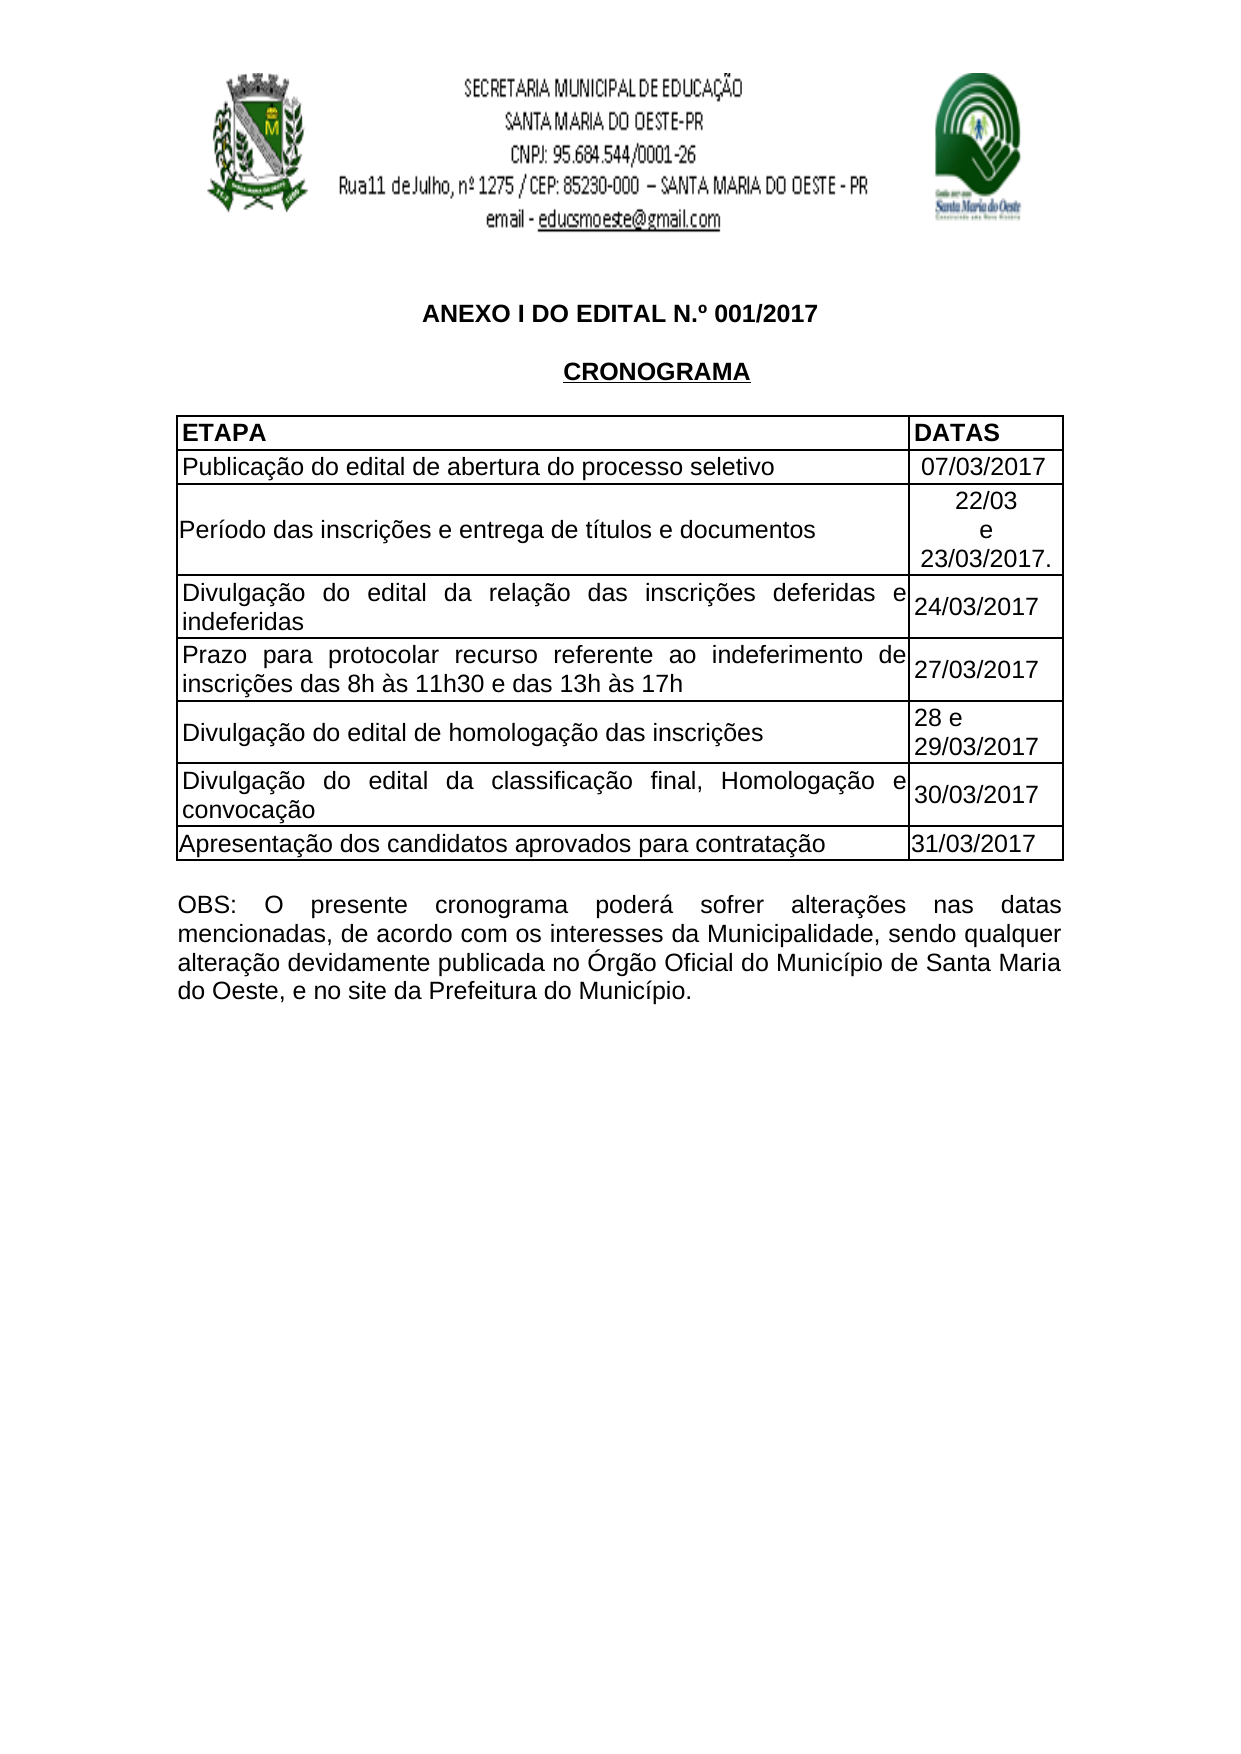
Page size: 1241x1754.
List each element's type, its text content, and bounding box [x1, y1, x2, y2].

table_cell Publicação do edital de abertura do processo seletivo [178, 451, 908, 483]
table_cell 30/03/2017 [910, 764, 1062, 825]
table_cell 07/03/2017 [910, 451, 1062, 483]
table_cell Prazo para protocolar recurso referente ao indeferimento de inscrições das 8h às 11h30 e das 13h às 17h [178, 639, 908, 699]
table_cell 24/03/2017 [910, 576, 1062, 637]
table_cell Divulgação do edital de homologação das inscrições [178, 702, 908, 762]
table_cell Divulgação do edital da classificação final, Homologação e convocação [178, 764, 908, 825]
picture [177, 73, 1058, 241]
table_cell Divulgação do edital da relação das inscrições deferidas e indeferidas [178, 576, 908, 637]
table_cell Período das inscrições e entrega de títulos e documentos [178, 485, 908, 574]
table_cell 31/03/2017 [910, 827, 1062, 859]
table_cell 27/03/2017 [910, 639, 1062, 699]
text ANEXO I DO EDITAL N.º 001/2017 [177, 299, 1063, 328]
table_cell 28 e 29/03/2017 [910, 702, 1062, 762]
table_cell 22/03 e 23/03/2017. [910, 485, 1062, 574]
text OBS: O presente cronograma poderá sofrer alterações nas datas mencionadas, de acordo com os interesses da Municipalidade, sendo qualquer alteração devidamente publicada no Órgão Oficial do Município de Santa Maria do Oeste, e no site da Prefeitura do Município. [177, 890, 1063, 1005]
table_cell Apresentação dos candidatos aprovados para contratação [178, 827, 908, 859]
text CRONOGRAMA [251, 357, 1063, 386]
table_header DATAS [910, 417, 1062, 449]
table_header ETAPA [178, 417, 908, 449]
